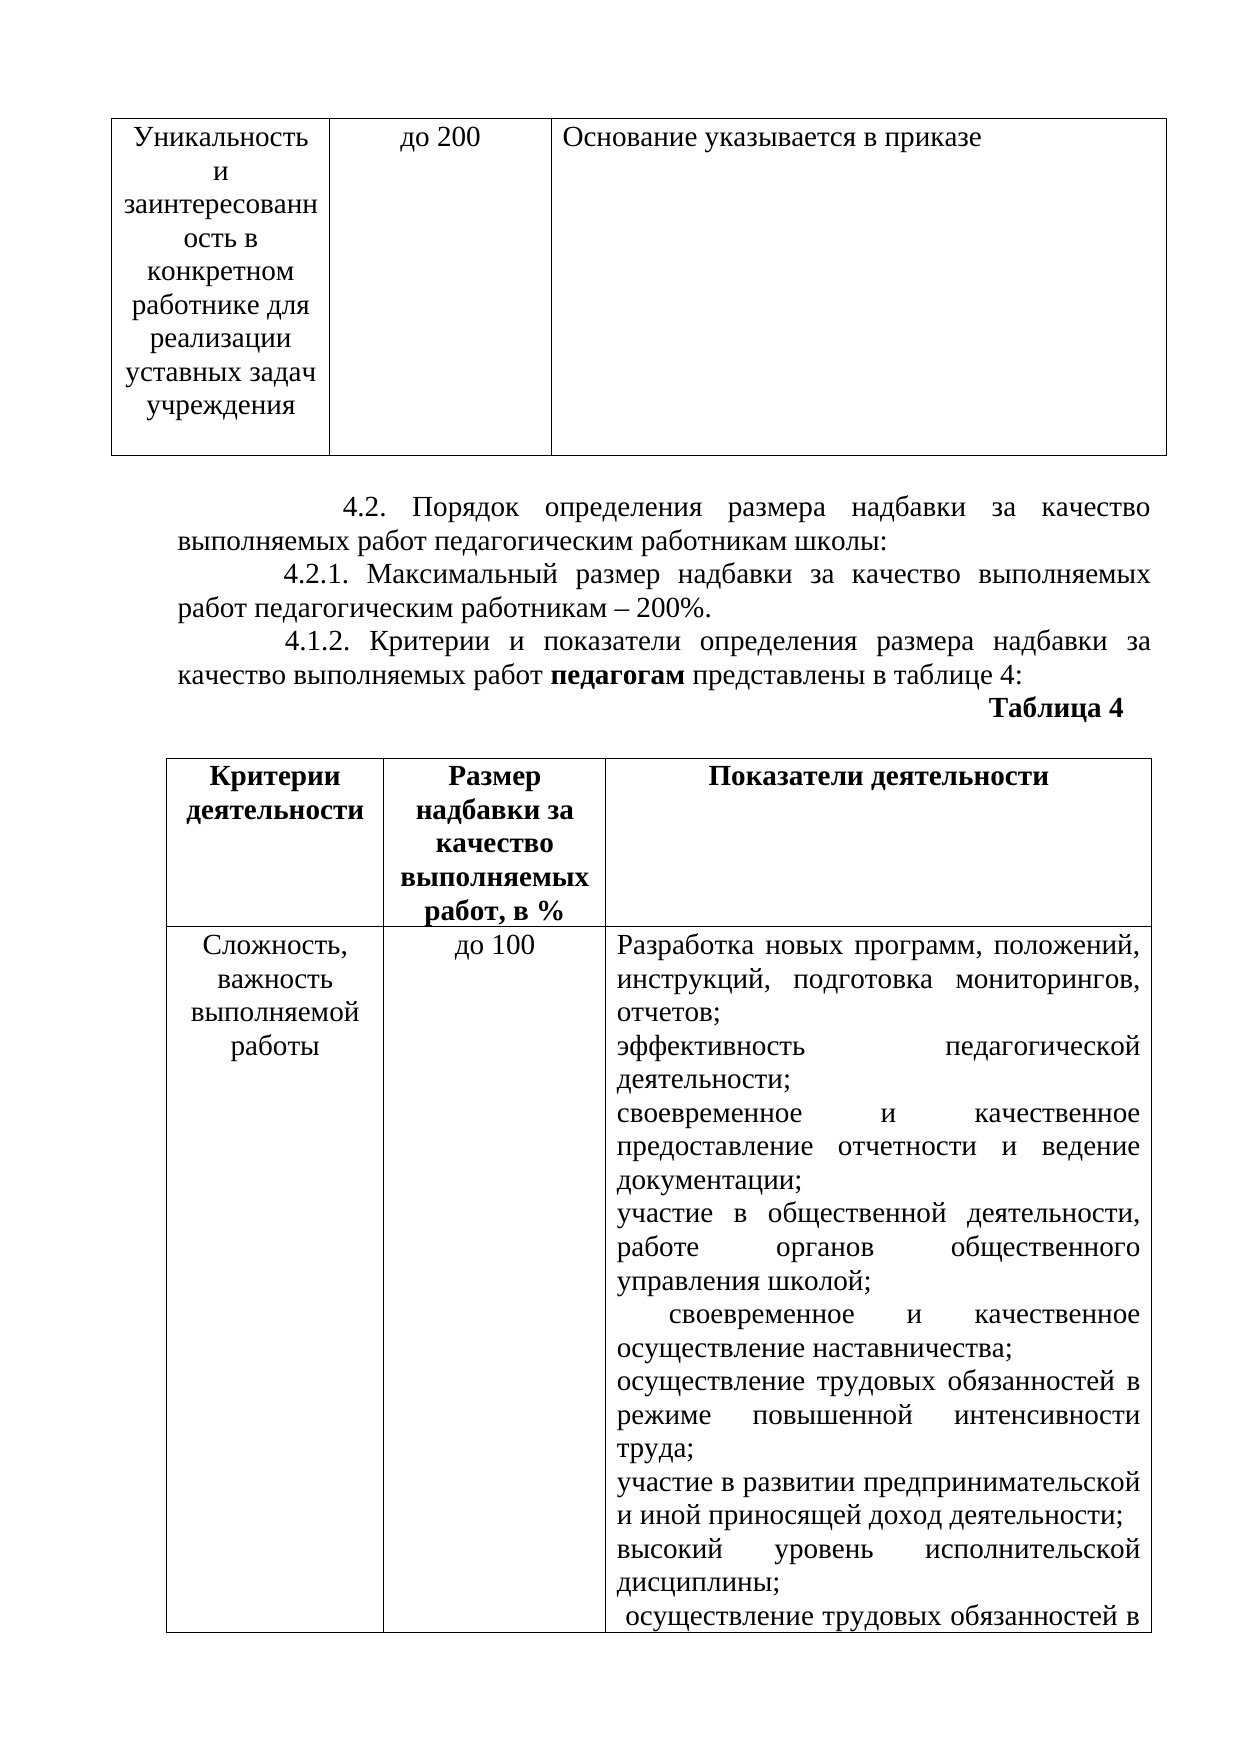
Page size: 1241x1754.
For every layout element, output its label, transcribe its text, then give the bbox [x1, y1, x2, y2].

text 4.1.2. Критерии и показатели определения размера надбавки за качество выполняемых работ педагогам представлены в таблице 4: [177, 623, 1152, 690]
text Таблица 4 [988, 690, 1152, 724]
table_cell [167, 927, 383, 1632]
table_cell Основание указывается в приказе [552, 119, 1166, 454]
table_cell Уникальность и заинтересованность в конкретном работнике для реализации уставных задач учреждения [112, 119, 329, 454]
text 4.2.1. Максимальный размер надбавки за качество выполняемых работ педагогическим работникам – 200%. [177, 556, 1152, 623]
table_cell до 200 [330, 119, 551, 454]
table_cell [606, 927, 1151, 1632]
table_header Критерии деятельности [167, 759, 383, 926]
text 4.2. Порядок определения размера надбавки за качество выполняемых работ педагогическим работникам школы: [177, 489, 1152, 556]
table_cell до 100 [384, 927, 605, 1632]
table_header Размер надбавки за качество выполняемых работ, в % [384, 759, 605, 926]
table_header Показатели деятельности [606, 759, 1151, 926]
